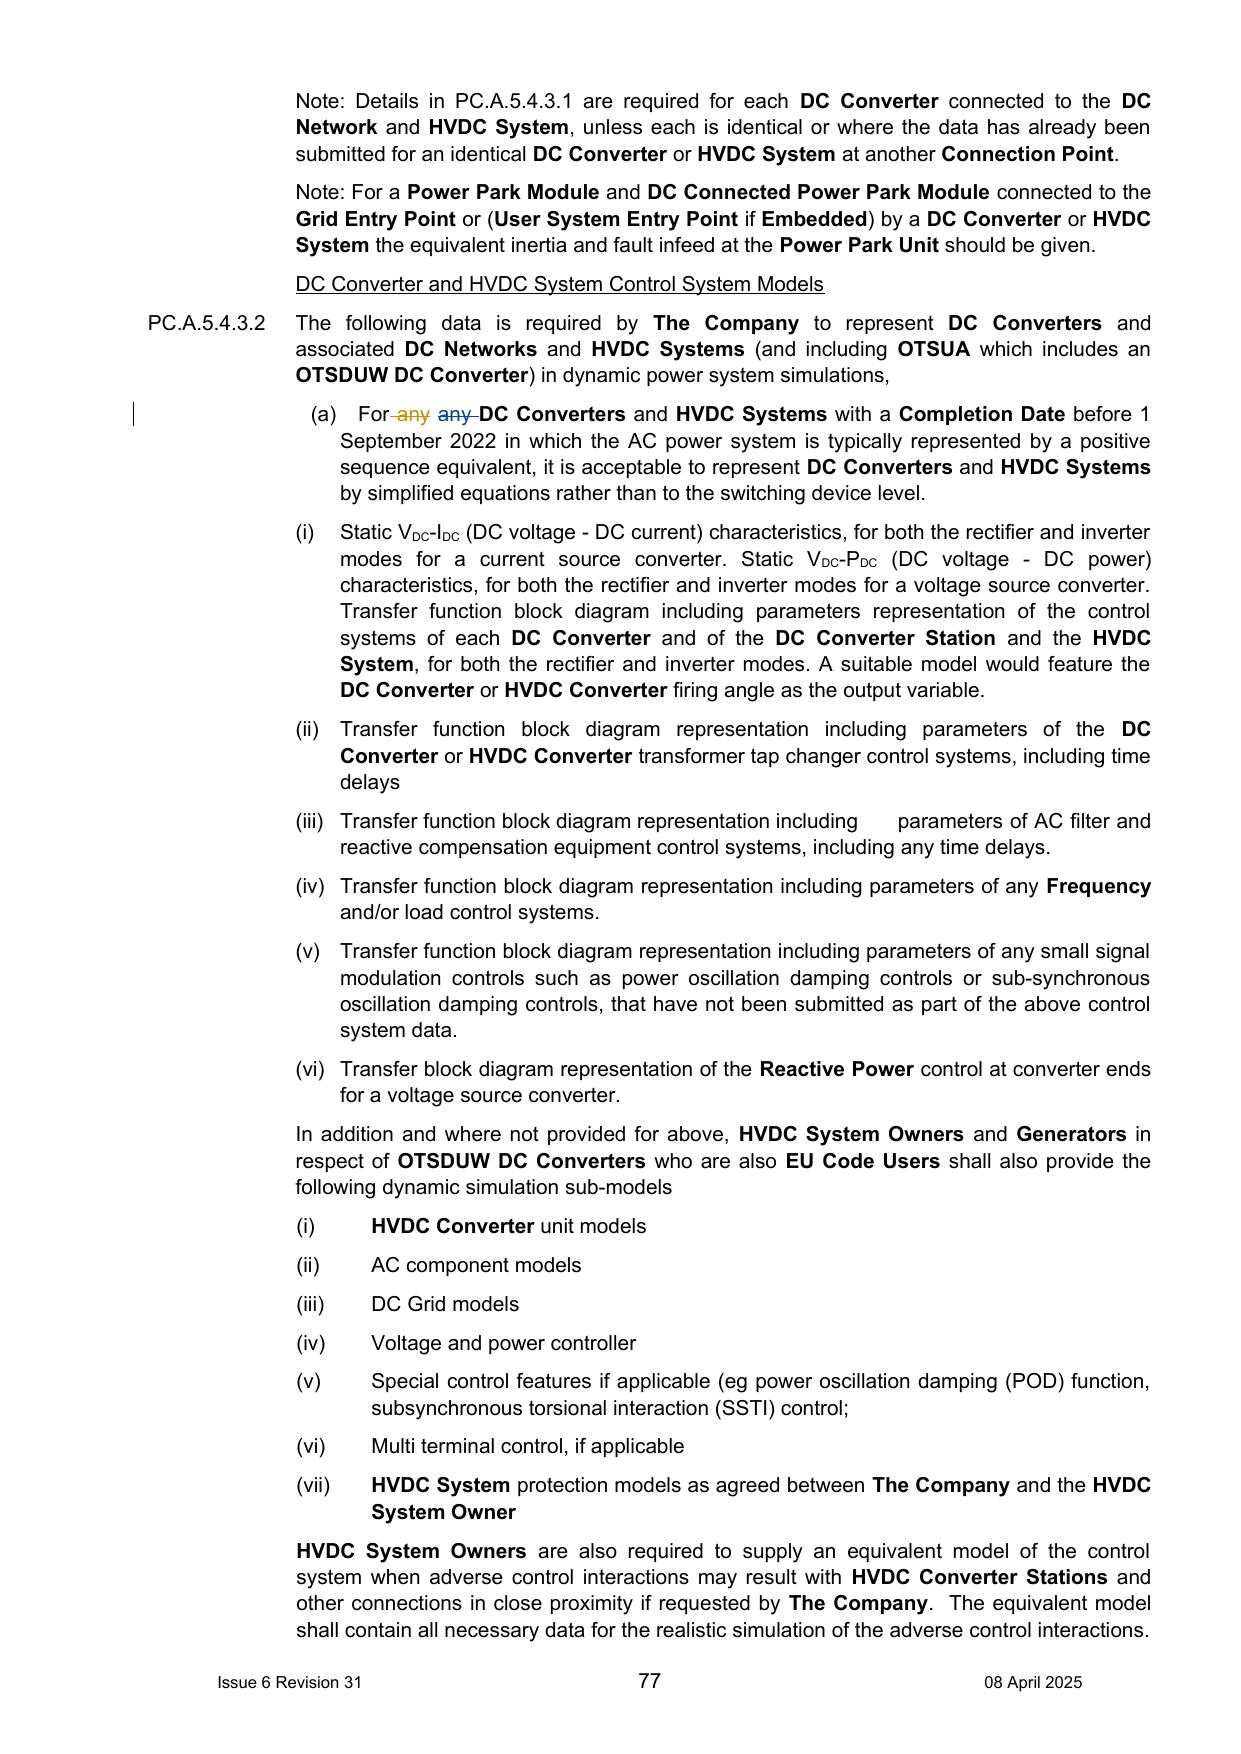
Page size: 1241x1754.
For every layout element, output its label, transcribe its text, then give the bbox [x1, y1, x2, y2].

text HVDC System Owners are also required to supply an equivalent model of the control system when adverse control interactions may result with HVDC Converter Stations and other connections in close proximity if requested by The Company. The equivalent model shall contain all necessary data for the realistic simulation of the adverse control interactions. [296, 1538, 1152, 1641]
list DC Grid models [296, 1291, 1152, 1315]
text (iii) Transfer function block diagram representation including parameters of AC filter and reactive compensation equipment control systems, including any time delays. [295, 809, 1152, 859]
text (v) Transfer function block diagram representation including parameters of any small signal modulation controls such as power oscillation damping controls or sub-synchronous oscillation damping controls, that have not been submitted as part of the above control system data. [295, 939, 1152, 1042]
text Note: For a Power Park Module and DC Connected Power Park Module connected to the Grid Entry Point or (User System Entry Point if Embedded) by a DC Converter or HVDC System the equivalent inertia and fault infeed at the Power Park Unit should be given. [148, 180, 1152, 257]
text Note: Details in PC.A.5.4.3.1 are required for each DC Converter connected to the DC Network and HVDC System, unless each is identical or where the data has already been submitted for an identical DC Converter or HVDC System at another Connection Point. [148, 89, 1152, 165]
text DC Converter and HVDC System Control System Models [148, 272, 1152, 296]
list Multi terminal control, if applicable [296, 1434, 1152, 1458]
text (a) For DC Converters and HVDC Systems with a Completion Date before 1 September 2022 in which the AC power system is typically represented by a positive sequence equivalent, it is acceptable to represent DC Converters and HVDC Systems by simplified equations rather than to the switching device level. [192, 402, 1152, 505]
text (vi) Transfer block diagram representation of the Reactive Power control at converter ends for a voltage source converter. [295, 1057, 1152, 1107]
list Voltage and power controller [296, 1330, 1152, 1354]
list HVDC Converter unit models [296, 1214, 1152, 1238]
list AC component models [296, 1253, 1152, 1277]
text (i) Static VDC-IDC (DC voltage - DC current) characteristics, for both the rectifier and inverter modes for a current source converter. Static VDC-PDC (DC voltage - DC power) characteristics, for both the rectifier and inverter modes for a voltage source converter. Transfer function block diagram including parameters representation of the control systems of each DC Converter and of the DC Converter Station and the HVDC System, for both the rectifier and inverter modes. A suitable model would feature the DC Converter or HVDC Converter firing angle as the output variable. [295, 520, 1152, 702]
list Special control features if applicable (eg power oscillation damping (POD) function, subsynchronous torsional interaction (SSTI) control; [296, 1369, 1152, 1419]
text (iv) Transfer function block diagram representation including parameters of any Frequency and/or load control systems. [295, 874, 1152, 924]
list HVDC System protection models as agreed between The Company and the HVDC System Owner [296, 1473, 1152, 1523]
text (ii) Transfer function block diagram representation including parameters of the DC Converter or HVDC Converter transformer tap changer control systems, including time delays [295, 717, 1152, 794]
text PC.A.5.4.3.2 The following data is required by The Company to represent DC Converters and associated DC Networks and HVDC Systems (and including OTSUA which includes an OTSDUW DC Converter) in dynamic power system simulations, [148, 311, 1152, 387]
text In addition and where not provided for above, HVDC System Owners and Generators in respect of OTSDUW DC Converters who are also EU Code Users shall also provide the following dynamic simulation sub-models [148, 1122, 1152, 1199]
